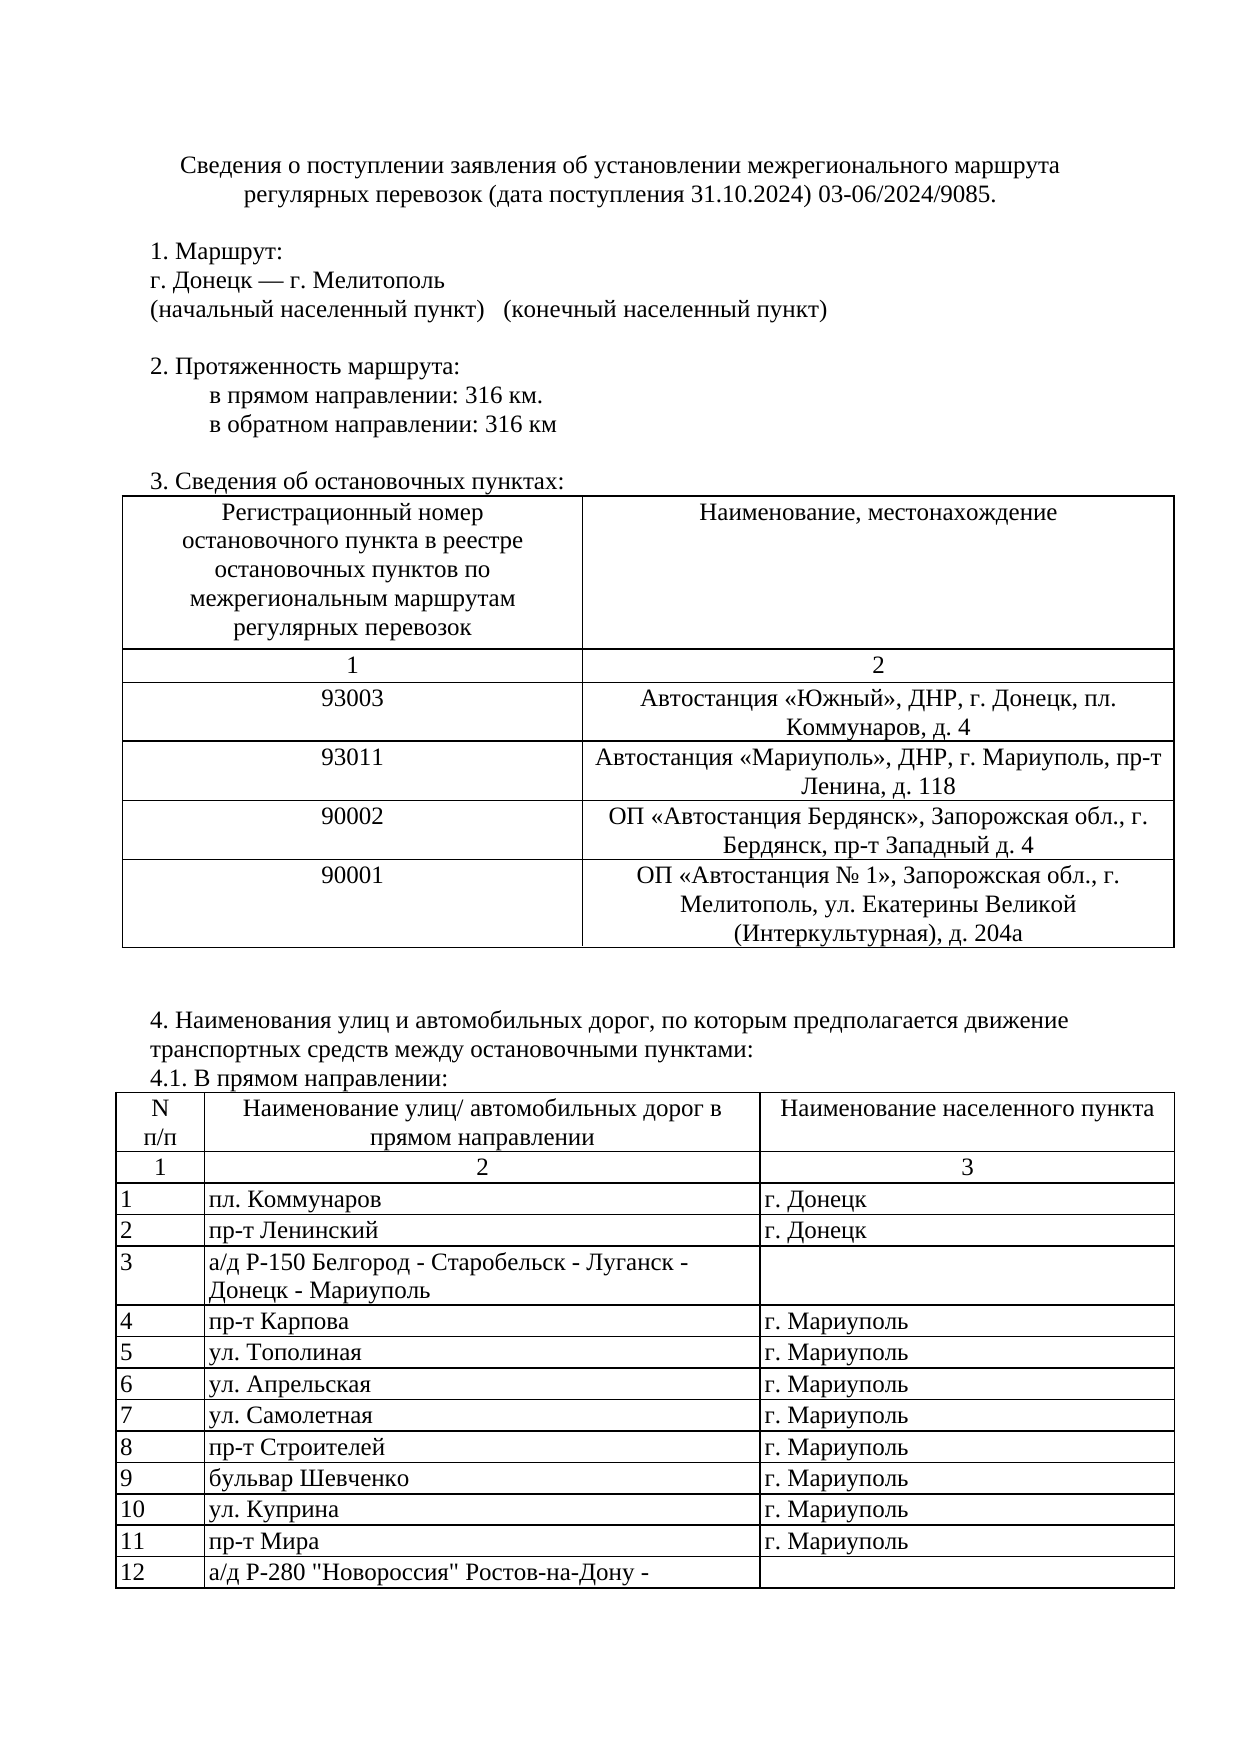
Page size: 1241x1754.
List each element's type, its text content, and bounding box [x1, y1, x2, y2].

table_cell ул. Апрельская [205, 1369, 759, 1398]
table_header Наименование улиц/ автомобильных дорог в прямом направлении [205, 1093, 759, 1151]
table_cell пр-т Ленинский [205, 1215, 759, 1245]
table_cell 90002 [123, 801, 582, 858]
table_cell ул. Куприна [205, 1495, 759, 1524]
table_cell г. Донецк [761, 1215, 1174, 1245]
table_cell г. Мариуполь [761, 1526, 1174, 1556]
table_cell 2 [205, 1152, 759, 1182]
table_cell г. Мариуполь [761, 1337, 1174, 1367]
table_cell г. Мариуполь [761, 1400, 1174, 1430]
table_cell 3 [117, 1247, 204, 1304]
table_cell 12 [117, 1557, 204, 1587]
table_cell г. Мариуполь [761, 1306, 1174, 1336]
table_cell 6 [117, 1369, 204, 1398]
table_cell пл. Коммунаров [205, 1184, 759, 1214]
table_cell 8 [117, 1432, 204, 1461]
text (начальный населенный пункт) (конечный населенный пункт) [150, 294, 1090, 322]
table_cell а/д Р-150 Белгород - Старобельск - Луганск - Донецк - Мариуполь [205, 1247, 759, 1304]
table_cell г. Мариуполь [761, 1432, 1174, 1461]
table_cell 4 [117, 1306, 204, 1336]
table_cell г. Мариуполь [761, 1369, 1174, 1398]
table_cell 5 [117, 1337, 204, 1367]
text 4. Наименования улиц и автомобильных дорог, по которым предполагается движение транспортных средств между остановочными пунктами: [150, 1005, 1090, 1063]
table_cell Автостанция «Мариуполь», ДНР, г. Мариуполь, пр-т Ленина, д. 118 [583, 742, 1173, 799]
table_cell ул. Тополиная [205, 1337, 759, 1367]
table_cell г. Донецк [761, 1184, 1174, 1214]
table_cell [761, 1247, 1174, 1304]
text 4.1. В прямом направлении: [150, 1063, 1090, 1092]
table_header N п/п [117, 1093, 204, 1151]
text в обратном направлении: 316 км [150, 409, 1090, 437]
table_cell 7 [117, 1400, 204, 1430]
table_cell Автостанция «Южный», ДНР, г. Донецк, пл. Коммунаров, д. 4 [583, 683, 1173, 740]
table_header Наименование, местонахождение [583, 497, 1173, 648]
table_cell 3 [761, 1152, 1174, 1182]
table_cell ул. Самолетная [205, 1400, 759, 1430]
table_cell ОП «Автостанция № 1», Запорожская обл., г. Мелитополь, ул. Екатерины Великой (Интеркультурная), д. 204а [583, 860, 1173, 946]
text 2. Протяженность маршрута: [150, 351, 1090, 380]
table_cell 93003 [123, 683, 582, 740]
table_cell 2 [583, 650, 1173, 681]
table_cell пр-т Мира [205, 1526, 759, 1556]
table_cell ОП «Автостанция Бердянск», Запорожская обл., г. Бердянск, пр-т Западный д. 4 [583, 801, 1173, 858]
table_cell 9 [117, 1463, 204, 1493]
table_cell пр-т Строителей [205, 1432, 759, 1461]
text в прямом направлении: 316 км. [150, 380, 1090, 409]
table_cell [761, 1557, 1174, 1587]
table_cell г. Мариуполь [761, 1495, 1174, 1524]
table_cell пр-т Карпова [205, 1306, 759, 1336]
table_cell 1 [123, 650, 582, 681]
table_cell 11 [117, 1526, 204, 1556]
text Сведения о поступлении заявления об установлении межрегионального маршрута регулярных перевозок (дата поступления 31.10.2024) 03-06/2024/9085. [150, 150, 1090, 207]
table_cell 93011 [123, 742, 582, 799]
text 3. Сведения об остановочных пунктах: [150, 466, 1090, 495]
table_cell бульвар Шевченко [205, 1463, 759, 1493]
table_cell г. Мариуполь [761, 1463, 1174, 1493]
table_header Регистрационный номер остановочного пункта в реестре остановочных пунктов по межрегиональным маршрутам регулярных перевозок [123, 497, 582, 648]
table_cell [205, 1557, 759, 1587]
text 1. Маршрут: [150, 236, 1090, 265]
table_header Наименование населенного пункта [761, 1093, 1174, 1151]
table_cell 1 [117, 1152, 204, 1182]
table_cell 2 [117, 1215, 204, 1245]
table_cell 90001 [123, 860, 582, 946]
table_cell 1 [117, 1184, 204, 1214]
table_cell 10 [117, 1495, 204, 1524]
text г. Донецк — г. Мелитополь [150, 265, 1090, 294]
